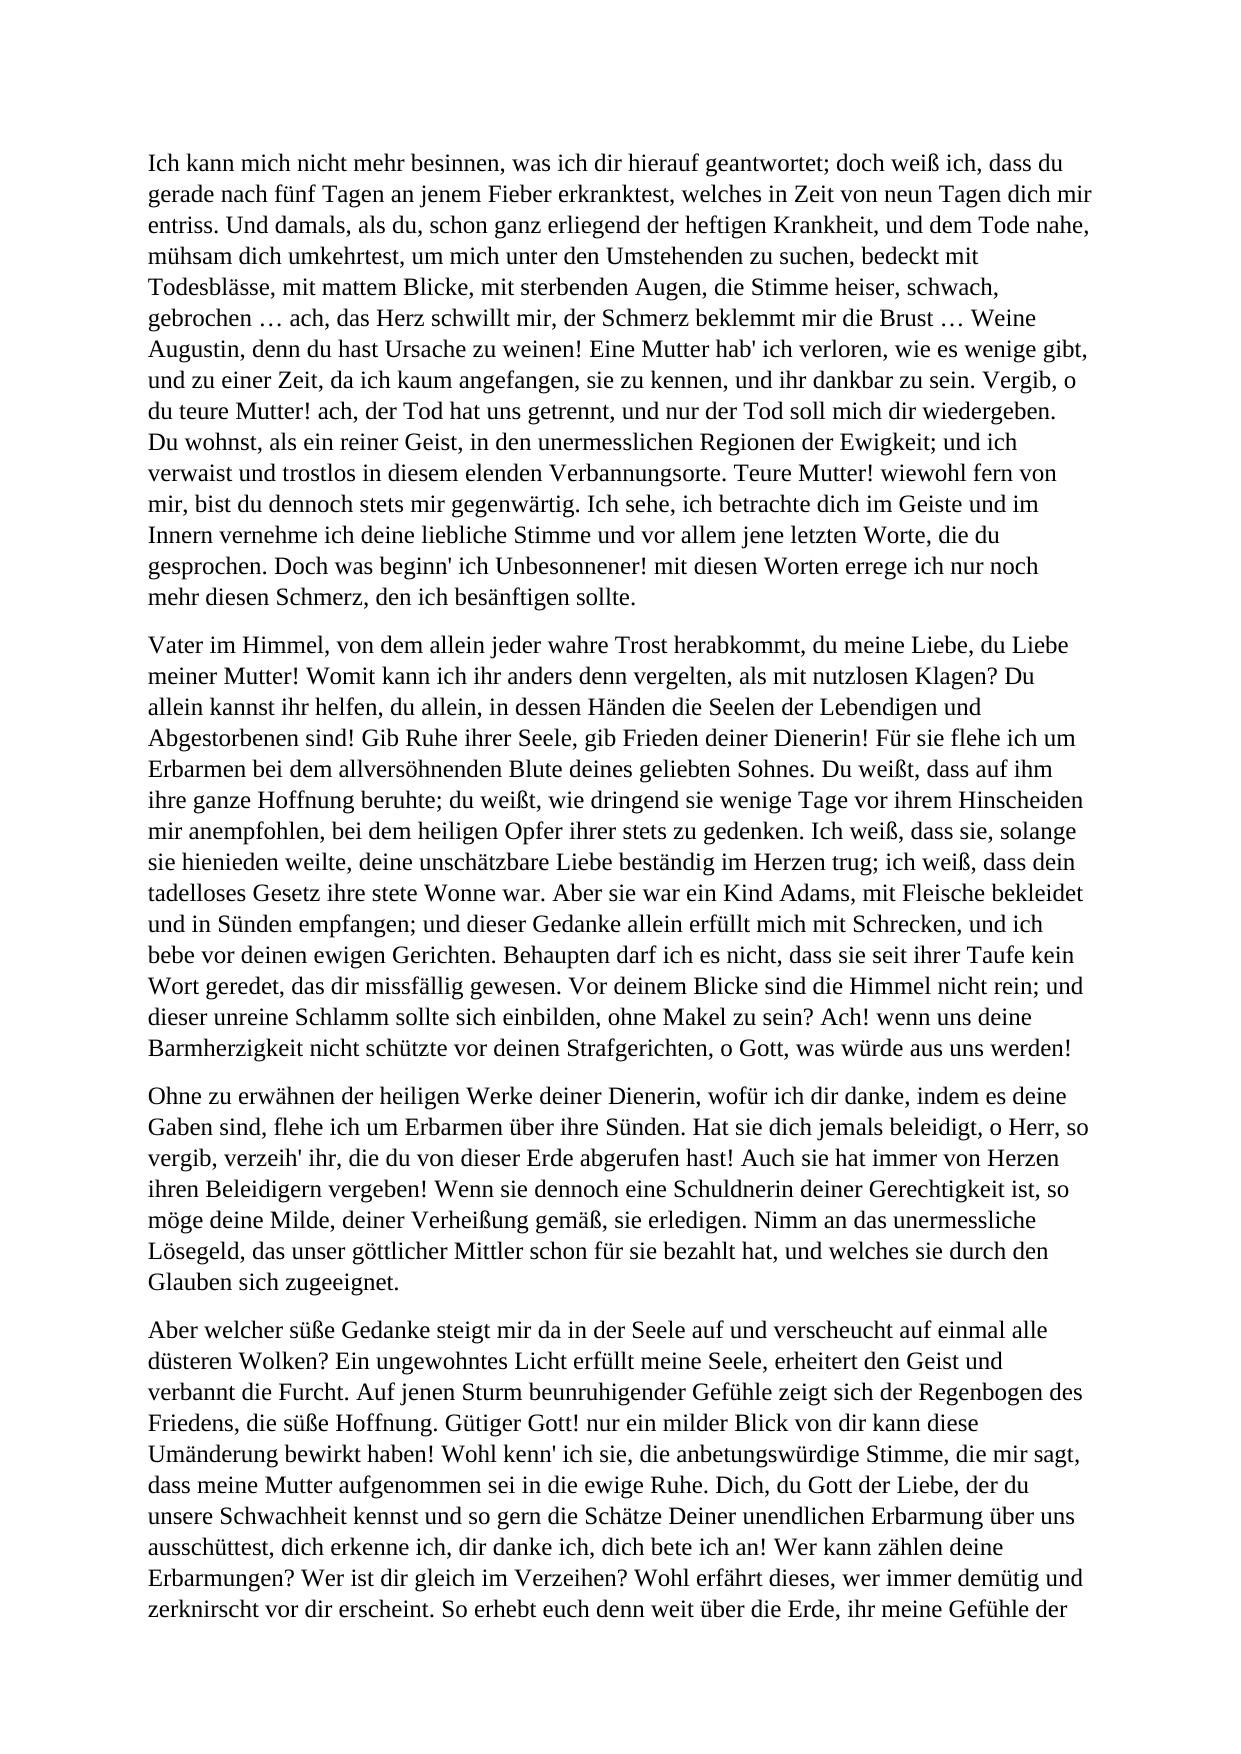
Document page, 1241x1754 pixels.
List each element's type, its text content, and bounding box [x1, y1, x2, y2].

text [148, 1315, 1093, 1623]
text Vater im Himmel, von dem allein jeder wahre Trost herabkommt, du meine Liebe, du Liebe meiner Mutter! Womit kann ich ihr anders denn vergelten, als mit nutzlosen Klagen? Du allein kannst ihr helfen, du allein, in dessen Händen die Seelen der Lebendigen und Abgestorbenen sind! Gib Ruhe ihrer Seele, gib Frieden deiner Dienerin! Für sie flehe ich um Erbarmen bei dem allversöhnenden Blute deines geliebten Sohnes. Du weißt, dass auf ihm ihre ganze Hoffnung beruhte; du weißt, wie dringend sie wenige Tage vor ihrem Hinscheiden mir anempfohlen, bei dem heiligen Opfer ihrer stets zu gedenken. Ich weiß, dass sie, solange sie hienieden weilte, deine unschätzbare Liebe beständig im Herzen trug; ich weiß, dass dein tadelloses Gesetz ihre stete Wonne war. Aber sie war ein Kind Adams, mit Fleische bekleidet und in Sünden empfangen; und dieser Gedanke allein erfüllt mich mit Schrecken, und ich bebe vor deinen ewigen Gerichten. Behaupten darf ich es nicht, dass sie seit ihrer Taufe kein Wort geredet, das dir missfällig gewesen. Vor deinem Blicke sind die Himmel nicht rein; und dieser unreine Schlamm sollte sich einbilden, ohne Makel zu sein? Ach! wenn uns deine Barmherzigkeit nicht schützte vor deinen Strafgerichten, o Gott, was würde aus uns werden! [148, 630, 1093, 1062]
text Ohne zu erwähnen der heiligen Werke deiner Dienerin, wofür ich dir danke, indem es deine Gaben sind, flehe ich um Erbarmen über ihre Sünden. Hat sie dich jemals beleidigt, o Herr, so vergib, verzeih' ihr, die du von dieser Erde abgerufen hast! Auch sie hat immer von Herzen ihren Beleidigern vergeben! Wenn sie dennoch eine Schuldnerin deiner Gerechtigkeit ist, so möge deine Milde, deiner Verheißung gemäß, sie erledigen. Nimm an das unermessliche Lösegeld, das unser göttlicher Mittler schon für sie bezahlt hat, und welches sie durch den Glauben sich zugeeignet. [148, 1081, 1093, 1296]
text Ich kann mich nicht mehr besinnen, was ich dir hierauf geantwortet; doch weiß ich, dass du gerade nach fünf Tagen an jenem Fieber erkranktest, welches in Zeit von neun Tagen dich mir entriss. Und damals, als du, schon ganz erliegend der heftigen Krankheit, und dem Tode nahe, mühsam dich umkehrtest, um mich unter den Umstehenden zu suchen, bedeckt mit Todesblässe, mit mattem Blicke, mit sterbenden Augen, die Stimme heiser, schwach, gebrochen … ach, das Herz schwillt mir, der Schmerz beklemmt mir die Brust … Weine Augustin, denn du hast Ursache zu weinen! Eine Mutter hab' ich verloren, wie es wenige gibt, und zu einer Zeit, da ich kaum angefangen, sie zu kennen, und ihr dankbar zu sein. Vergib, o du teure Mutter! ach, der Tod hat uns getrennt, und nur der Tod soll mich dir wiedergeben. Du wohnst, als ein reiner Geist, in den unermesslichen Regionen der Ewigkeit; und ich verwaist und trostlos in diesem elenden Verbannungsorte. Teure Mutter! wiewohl fern von mir, bist du dennoch stets mir gegenwärtig. Ich sehe, ich betrachte dich im Geiste und im Innern vernehme ich deine liebliche Stimme und vor allem jene letzten Worte, die du gesprochen. Doch was beginn' ich Unbesonnener! mit diesen Worten errege ich nur noch mehr diesen Schmerz, den ich besänftigen sollte. [148, 148, 1093, 611]
